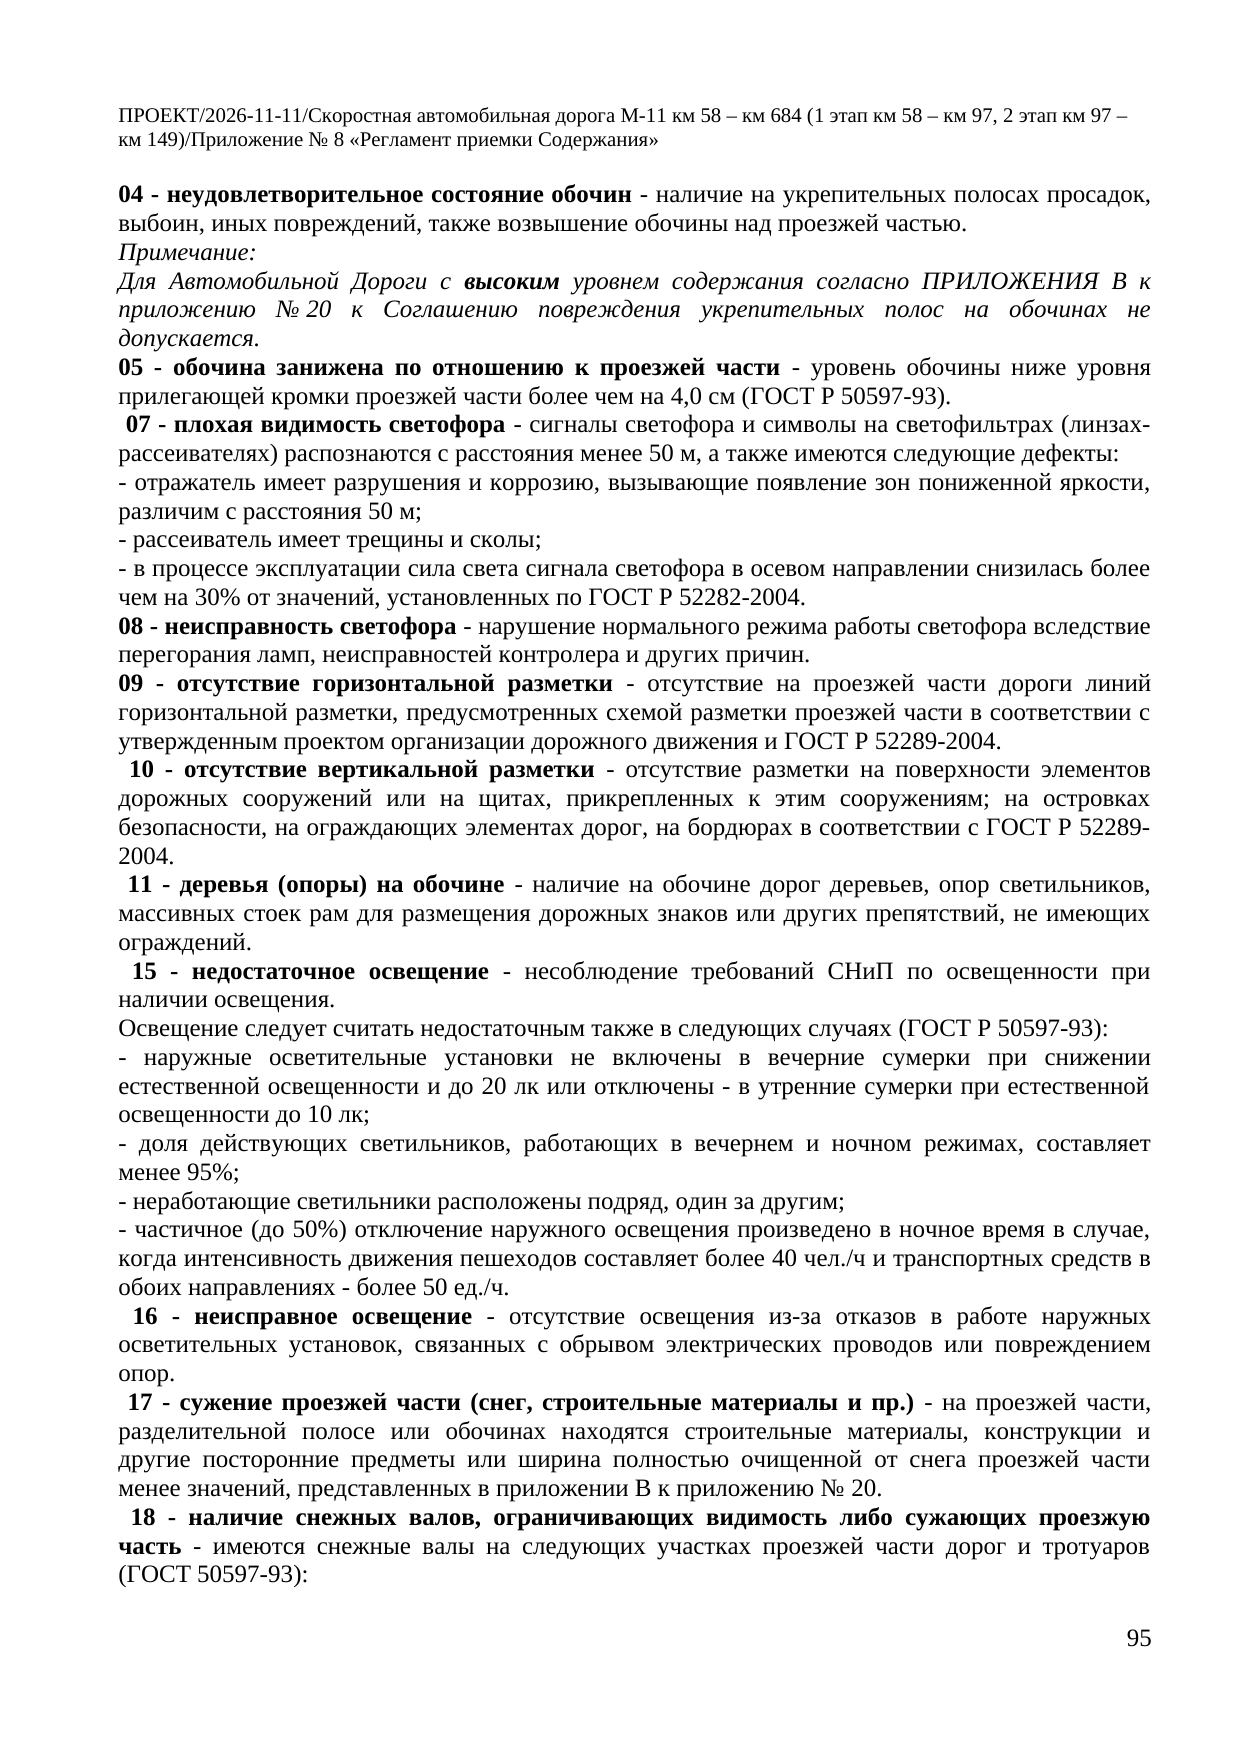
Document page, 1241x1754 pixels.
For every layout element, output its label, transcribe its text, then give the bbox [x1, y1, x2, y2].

text - рассеиватель имеет трещины и сколы; [118, 524, 1152, 553]
text - частичное (до 50%) отключение наружного освещения произведено в ночное время в случае, когда интенсивность движения пешеходов составляет более 40 чел./ч и транспортных средств в обоих направлениях - более 50 ед./ч. [118, 1214, 1152, 1301]
text 15 - недостаточное освещение - несоблюдение требований СНиП по освещенности при наличии освещения. [118, 956, 1152, 1013]
text 17 - сужение проезжей части (снег, строительные материалы и пр.) - на проезжей части, разделительной полосе или обочинах находятся строительные материалы, конструкции и другие посторонние предметы или ширина полностью очищенной от снега проезжей части менее значений, представленных в приложении В к приложению № 20. [118, 1387, 1152, 1502]
text 10 - отсутствие вертикальной разметки - отсутствие разметки на поверхности элементов дорожных сооружений или на щитах, прикрепленных к этим сооружениям; на островках безопасности, на ограждающих элементах дорог, на бордюрах в соответствии с ГОСТ Р 52289-2004. [118, 754, 1152, 869]
text - в процессе эксплуатации сила света сигнала светофора в осевом направлении снизилась более чем на 30% от значений, установленных по ГОСТ Р 52282-2004. [118, 553, 1152, 611]
text Для Автомобильной Дороги с высоким уровнем содержания согласно ПРИЛОЖЕНИЯ В к приложению № 20 к Соглашению повреждения укрепительных полос на обочинах не допускается. [118, 266, 1152, 352]
text 16 - неисправное освещение - отсутствие освещения из-за отказов в работе наружных осветительных установок, связанных с обрывом электрических проводов или повреждением опор. [118, 1301, 1152, 1387]
text 07 - плохая видимость светофора - сигналы светофора и символы на светофильтрах (линзах-рассеивателях) распознаются с расстояния менее 50 м, а также имеются следующие дефекты: [118, 409, 1152, 467]
text Освещение следует считать недостаточным также в следующих случаях (ГОСТ Р 50597-93): [118, 1013, 1152, 1042]
text - отражатель имеет разрушения и коррозию, вызывающие появление зон пониженной яркости, различим с расстояния 50 м; [118, 467, 1152, 524]
text Примечание: [118, 237, 1152, 266]
text 18 - наличие снежных валов, ограничивающих видимость либо сужающих проезжую часть - имеются снежные валы на следующих участках проезжей части дорог и тротуаров (ГОСТ 50597-93): [118, 1502, 1152, 1588]
text 09 - отсутствие горизонтальной разметки - отсутствие на проезжей части дороги линий горизонтальной разметки, предусмотренных схемой разметки проезжей части в соответствии с утвержденным проектом организации дорожного движения и ГОСТ Р 52289-2004. [118, 668, 1152, 754]
text - неработающие светильники расположены подряд, один за другим; [118, 1186, 1152, 1214]
text 11 - деревья (опоры) на обочине - наличие на обочине дорог деревьев, опор светильников, массивных стоек рам для размещения дорожных знаков или других препятствий, не имеющих ограждений. [118, 869, 1152, 956]
text - доля действующих светильников, работающих в вечернем и ночном режимах, составляет менее 95%; [118, 1128, 1152, 1186]
text 05 - обочина занижена по отношению к проезжей части - уровень обочины ниже уровня прилегающей кромки проезжей части более чем на 4,0 см (ГОСТ Р 50597-93). [118, 352, 1152, 409]
text 08 - неисправность светофора - нарушение нормального режима работы светофора вследствие перегорания ламп, неисправностей контролера и других причин. [118, 611, 1152, 668]
text 04 - неудовлетворительное состояние обочин - наличие на укрепительных полосах просадок, выбоин, иных повреждений, также возвышение обочины над проезжей частью. [118, 179, 1152, 237]
text - наружные осветительные установки не включены в вечерние сумерки при снижении естественной освещенности и до 20 лк или отключены - в утренние сумерки при естественной освещенности до 10 лк; [118, 1042, 1152, 1128]
